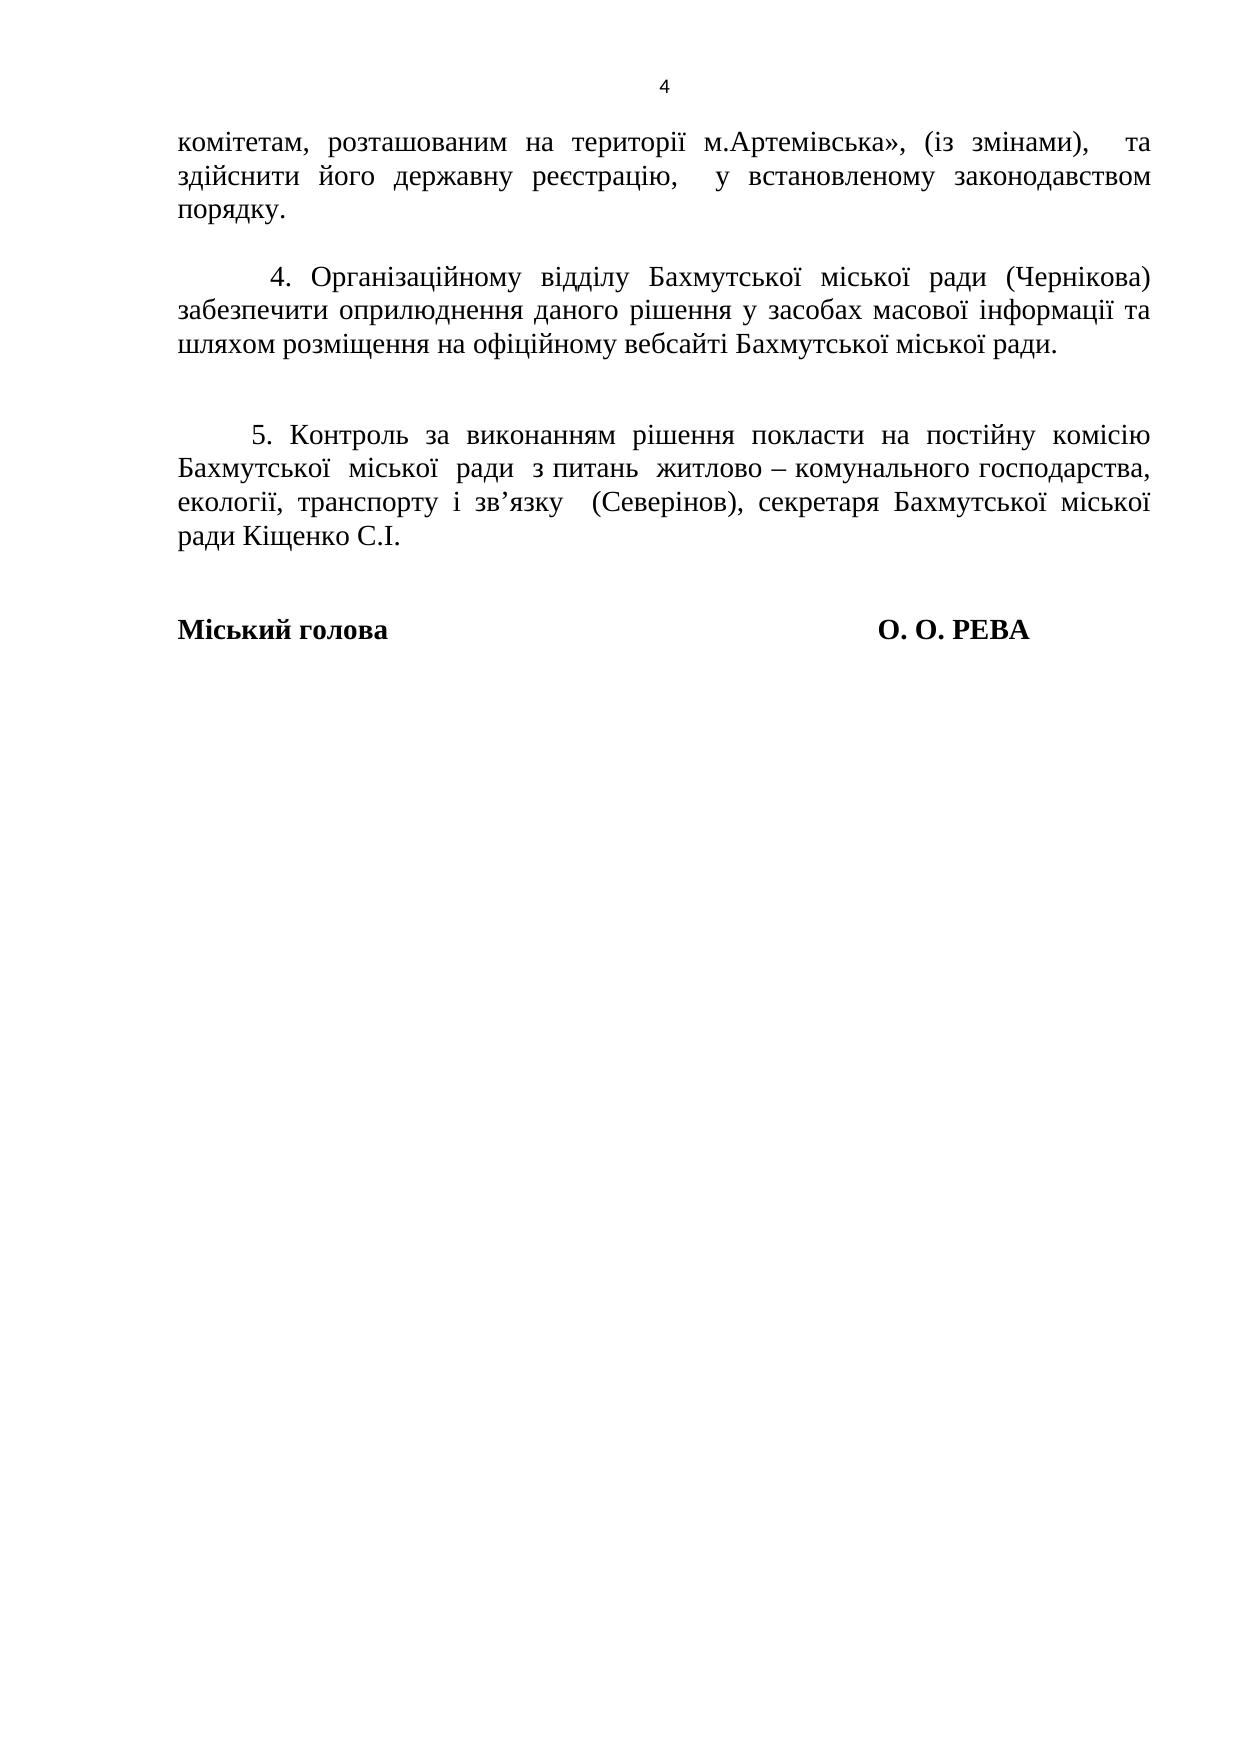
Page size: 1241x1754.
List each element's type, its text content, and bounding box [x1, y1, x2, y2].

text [177, 124, 1152, 225]
subtitle Міський голова О. О. РЕВА [177, 612, 1152, 646]
text 4. Організаційному відділу Бахмутської міської ради (Чернікова) забезпечити оприлюднення даного рішення у засобах масової інформації та шляхом розміщення на офіційному вебсайті Бахмутської міської ради. [177, 259, 1152, 359]
text 5. Контроль за виконанням рішення покласти на постійну комісію Бахмутської міської ради з питань житлово – комунального господарства, екології, транспорту і зв’язку (Северінов), секретаря Бахмутської міської ради Кіщенко С.І. [177, 417, 1152, 551]
